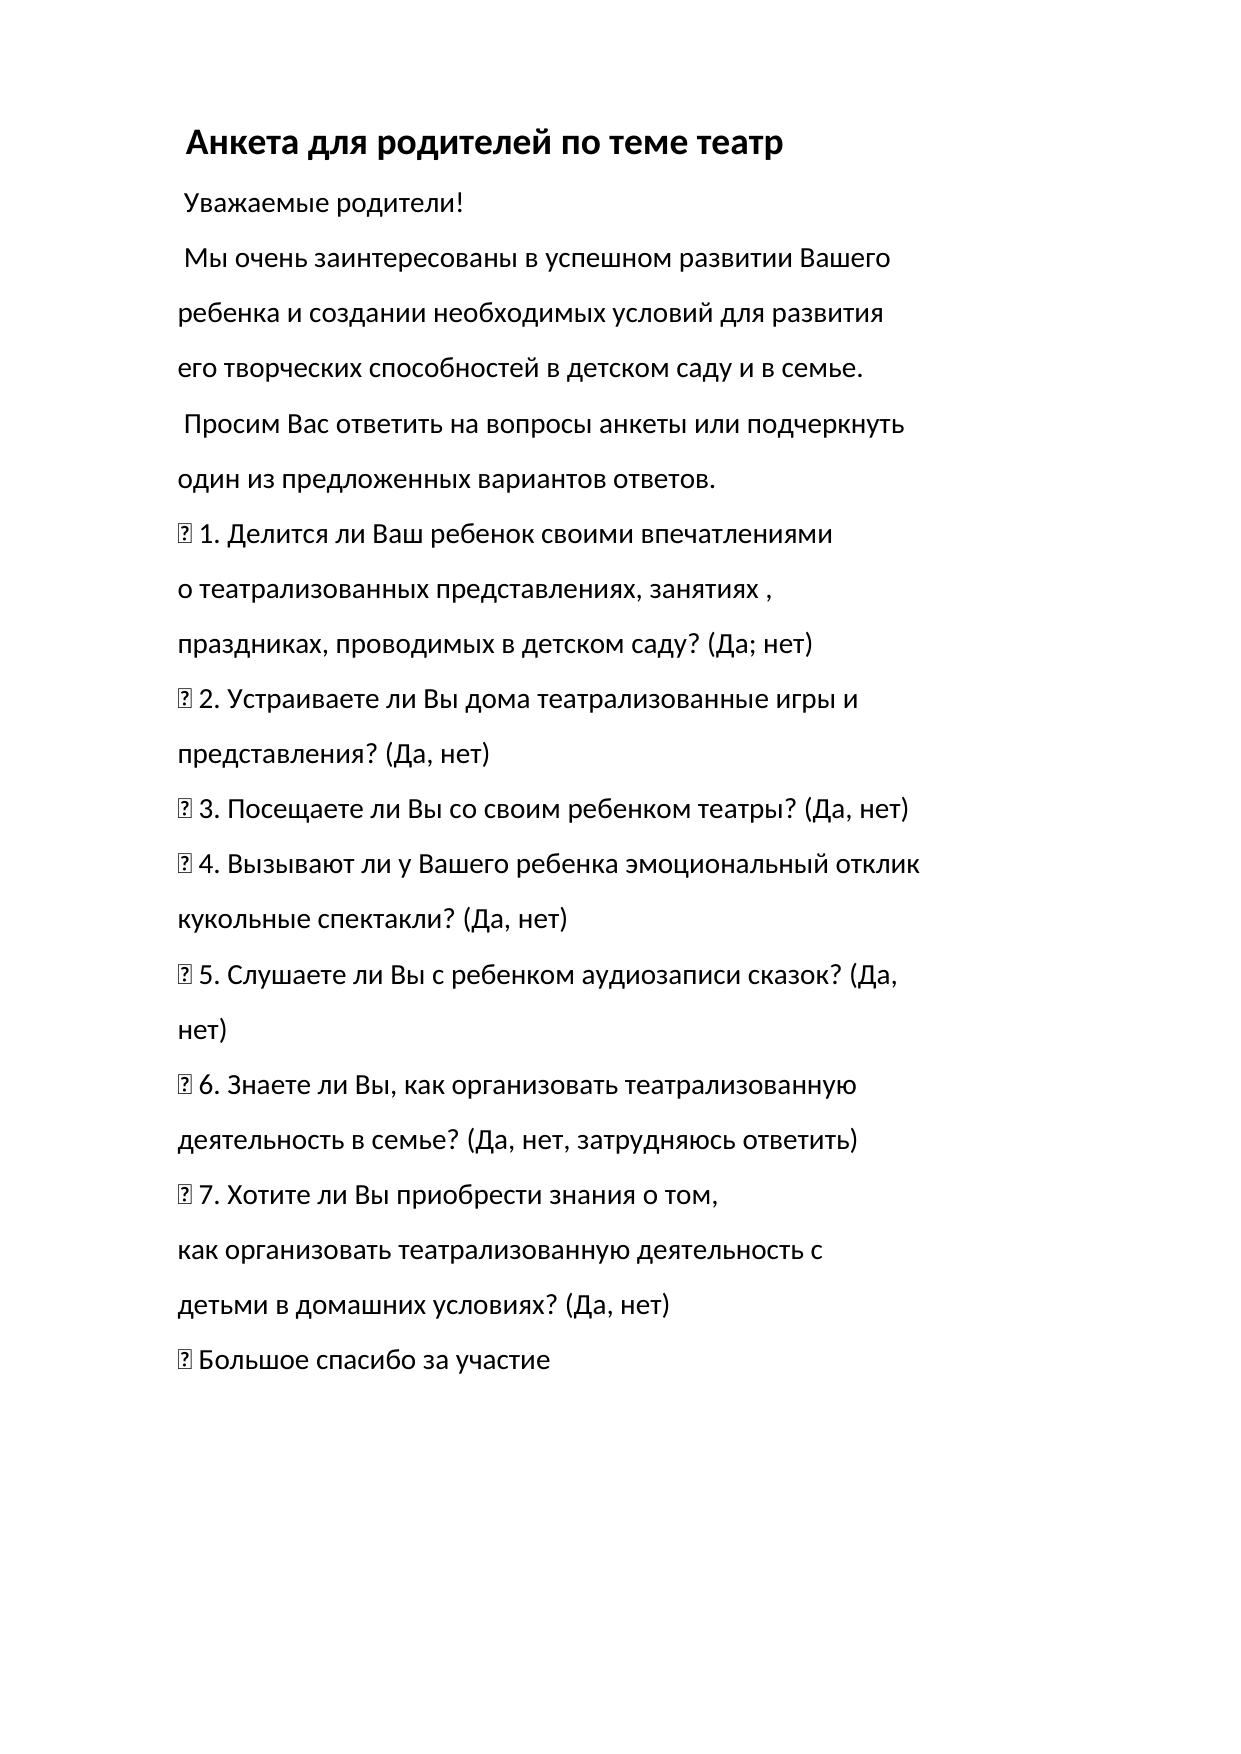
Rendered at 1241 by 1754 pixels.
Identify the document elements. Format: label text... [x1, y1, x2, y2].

text Просим Вас ответить на вопросы анкеты или подчеркнуть [177, 405, 1152, 440]
text детьми в домашних условиях? (Да, нет) [177, 1286, 1152, 1322]
text о театрализованных представлениях, занятиях , [177, 570, 1152, 606]
text ребенка и создании необходимых условий для развития [177, 294, 1152, 330]
text его творческих способностей в детском саду и в семье. [177, 349, 1152, 385]
text Уважаемые родители! [177, 184, 1152, 220]
text представления? (Да, нет) [177, 735, 1152, 771]
text  1. Делится ли Ваш ребенок своими впечатлениями [177, 515, 1152, 551]
text  7. Хотите ли Вы приобрести знания о том, [177, 1176, 1152, 1212]
text  4. Вызывают ли у Вашего ребенка эмоциональный отклик [177, 846, 1152, 881]
text Анкета для родителей по теме театр [177, 118, 1152, 164]
text деятельность в семье? (Да, нет, затрудняюсь ответить) [177, 1121, 1152, 1157]
text  6. Знаете ли Вы, как организовать театрализованную [177, 1066, 1152, 1102]
text  2. Устраиваете ли Вы дома театрализованные игры и [177, 680, 1152, 716]
text Мы очень заинтересованы в успешном развитии Вашего [177, 239, 1152, 275]
text один из предложенных вариантов ответов. [177, 460, 1152, 495]
text  3. Посещаете ли Вы со своим ребенком театры? (Да, нет) [177, 790, 1152, 826]
text как организовать театрализованную деятельность с [177, 1231, 1152, 1267]
text нет) [177, 1011, 1152, 1046]
text  Большое спасибо за участие [177, 1341, 1152, 1377]
text кукольные спектакли? (Да, нет) [177, 901, 1152, 936]
text  5. Слушаете ли Вы с ребенком аудиозаписи сказок? (Да, [177, 956, 1152, 991]
text праздниках, проводимых в детском саду? (Да; нет) [177, 625, 1152, 661]
